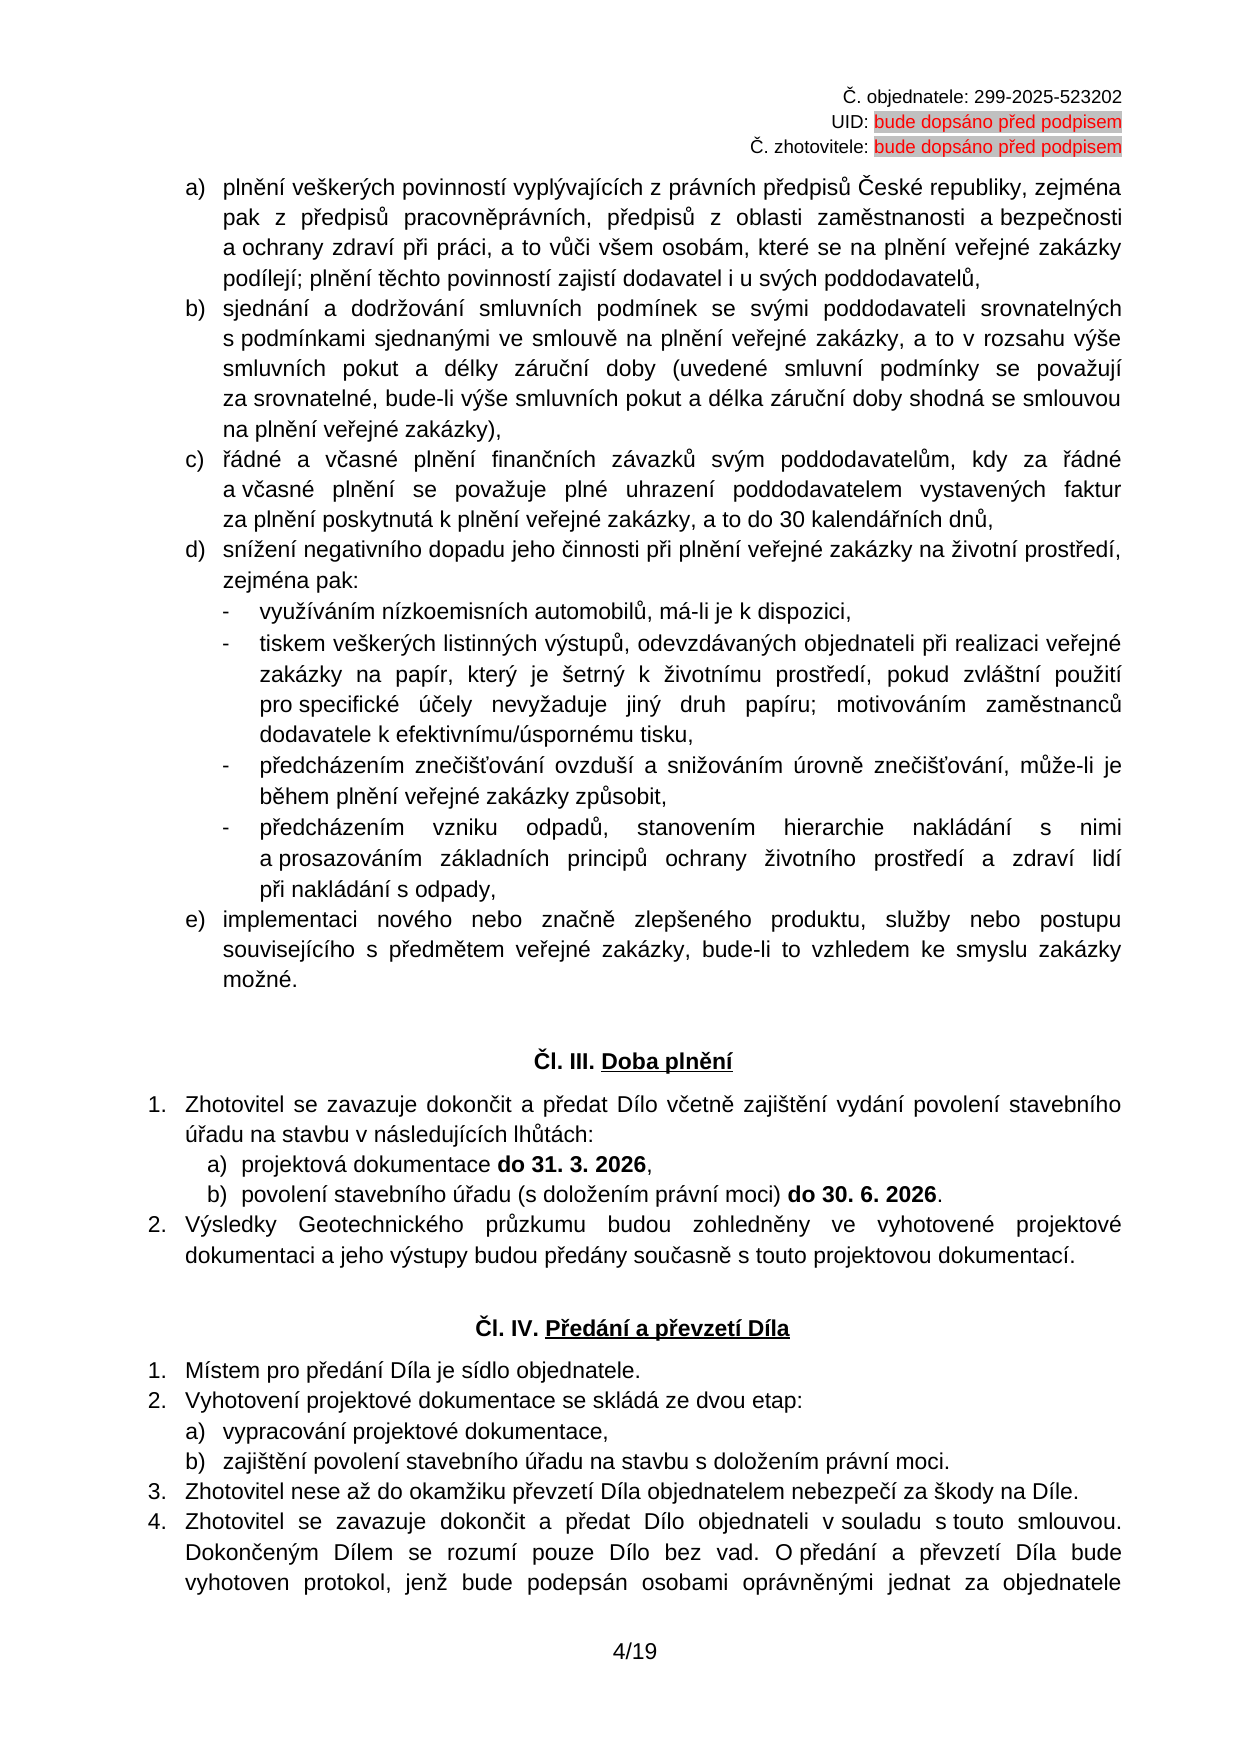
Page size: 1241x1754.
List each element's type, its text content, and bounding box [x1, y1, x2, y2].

list vypracování projektové dokumentace, [185, 1418, 1122, 1444]
list Zhotovitel nese až do okamžiku převzetí Díla objednatelem nebezpečí za škody na Díle. [148, 1478, 1122, 1504]
list tiskem veškerých listinných výstupů, odevzdávaných objednateli při realizaci veřejné zakázky na papír, který je šetrný k životnímu prostředí, pokud zvláštní použití pro specifické účely nevyžaduje jiný druh papíru; motivováním zaměstnanců dodavatele k efektivnímu/úspornému tisku, [222, 629, 1122, 748]
list předcházením vzniku odpadů, stanovením hierarchie nakládání s nimi a prosazováním základních principů ochrany životního prostředí a zdraví lidí při nakládání s odpady, [222, 813, 1122, 902]
list sjednání a dodržování smluvních podmínek se svými poddodavateli srovnatelných s podmínkami sjednanými ve smlouvě na plnění veřejné zakázky, a to v rozsahu výše smluvních pokut a délky záruční doby (uvedené smluvní podmínky se považují za srovnatelné, bude-li výše smluvních pokut a délka záruční doby shodná se smlouvou na plnění veřejné zakázky), [185, 295, 1122, 442]
list Výsledky Geotechnického průzkumu budou zohledněny ve vyhotovené projektové dokumentaci a jeho výstupy budou předány současně s touto projektovou dokumentací. [148, 1211, 1122, 1268]
list předcházením znečišťování ovzduší a snižováním úrovně znečišťování, může-li je během plnění veřejné zakázky způsobit, [222, 751, 1122, 810]
list projektová dokumentace do 31. 3. 2026, [207, 1151, 1122, 1177]
list zajištění povolení stavebního úřadu na stavbu s doložením právní moci. [185, 1448, 1122, 1474]
text Doba plnění [148, 1048, 1122, 1074]
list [148, 1508, 1122, 1595]
list Zhotovitel se zavazuje dokončit a předat Dílo včetně zajištění vydání povolení stavebního úřadu na stavbu v následujících lhůtách: [148, 1091, 1122, 1147]
list plnění veškerých povinností vyplývajících z právních předpisů České republiky, zejména pak z předpisů pracovněprávních, předpisů z oblasti zaměstnanosti a bezpečnosti a ochrany zdraví při práci, a to vůči všem osobám, které se na plnění veřejné zakázky podílejí; plnění těchto povinností zajistí dodavatel i u svých poddodavatelů, [185, 174, 1122, 291]
text Předání a převzetí Díla [148, 1314, 1122, 1341]
list Místem pro předání Díla je sídlo objednatele. [148, 1357, 1122, 1383]
list implementaci nového nebo značně zlepšeného produktu, služby nebo postupu souvisejícího s předmětem veřejné zakázky, bude-li to vzhledem ke smyslu zakázky možné. [185, 906, 1122, 993]
list povolení stavebního úřadu (s doložením právní moci) do 30. 6. 2026. [207, 1181, 1122, 1207]
list využíváním nízkoemisních automobilů, má-li je k dispozici, [222, 597, 1122, 625]
list snížení negativního dopadu jeho činnosti při plnění veřejné zakázky na životní prostředí, zejména pak: [185, 536, 1122, 593]
list Vyhotovení projektové dokumentace se skládá ze dvou etap: [148, 1387, 1122, 1414]
list řádné a včasné plnění finančních závazků svým poddodavatelům, kdy za řádné a včasné plnění se považuje plné uhrazení poddodavatelem vystavených faktur za plnění poskytnutá k plnění veřejné zakázky, a to do 30 kalendářních dnů, [185, 446, 1122, 532]
